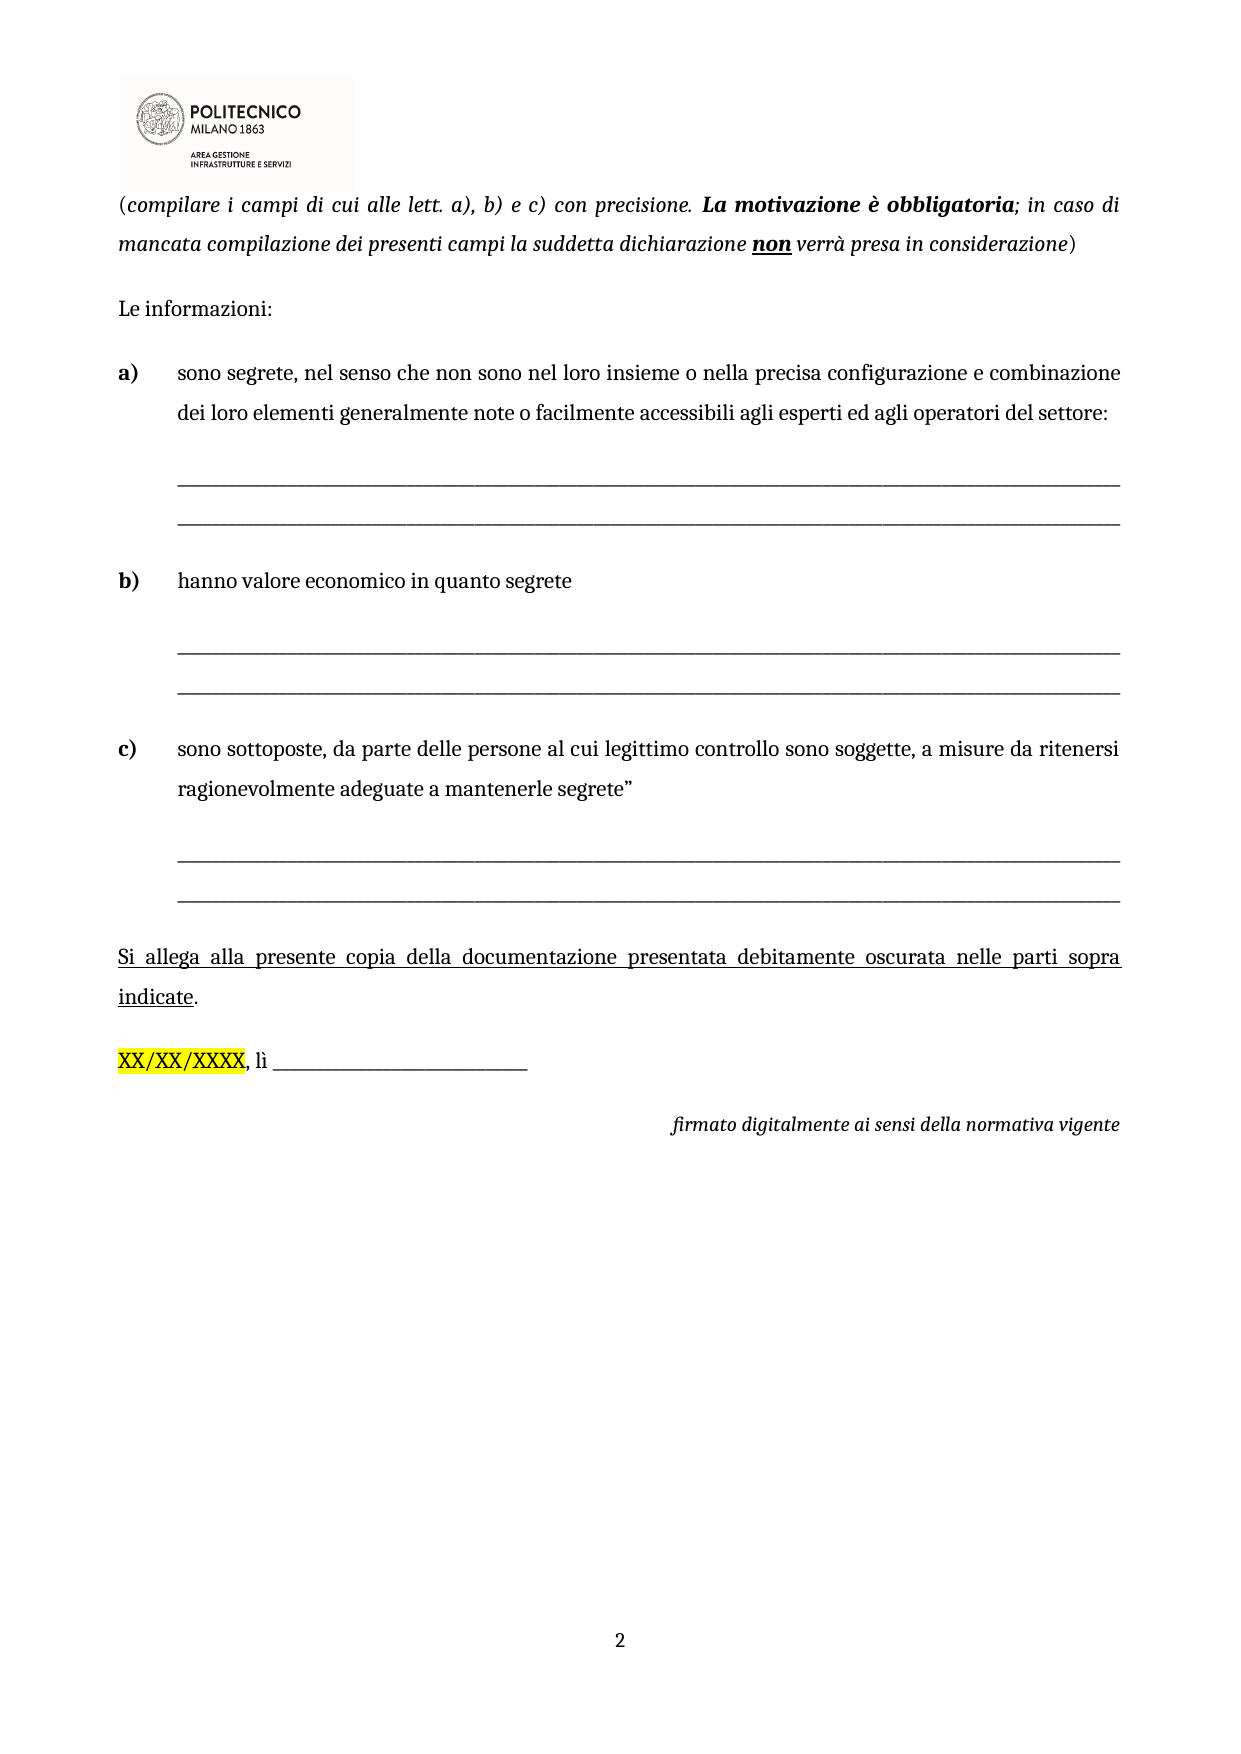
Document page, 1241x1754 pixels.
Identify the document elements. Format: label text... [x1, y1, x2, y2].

list sono segrete, nel senso che non sono nel loro insieme o nella precisa configurazione e combinazione dei loro elementi generalmente note o facilmente accessibili agli esperti ed agli operatori del settore: [118, 360, 1122, 426]
text Si allega alla presente copia della documentazione presentata debitamente oscurata nelle parti sopra indicate. [118, 968, 1122, 1010]
picture [118, 73, 355, 192]
text ______________________________________________________________________________________________________________________________________________________________________________________________________________________________ [177, 632, 1122, 698]
text (compilare i campi di cui alle lett. a), b) e c) con precisione. La motivazione è obbligatoria; in caso di mancata compilazione dei presenti campi la suddetta dichiarazione non verrà presa in considerazione) [118, 191, 1122, 257]
text XX/XX/XXXX, lì ______________________________ [245, 1048, 1122, 1074]
list firmato digitalmente ai sensi della normativa vigente [620, 1112, 1122, 1136]
list sono sottoposte, da parte delle persone al cui legittimo controllo sono soggette, a misure da ritenersi ragionevolmente adeguate a mantenerle segrete” [118, 736, 1122, 802]
text ______________________________________________________________________________________________________________________________________________________________________________________________________________________________ [177, 840, 1122, 906]
list hanno valore economico in quanto segrete [118, 568, 1122, 594]
text Si allega alla presente copia della documentazione presentata debitamente oscurata nelle parti sopra indicate. [118, 944, 1122, 967]
text ______________________________________________________________________________________________________________________________________________________________________________________________________________________________ [177, 464, 1122, 529]
text Le informazioni: [118, 295, 1122, 322]
